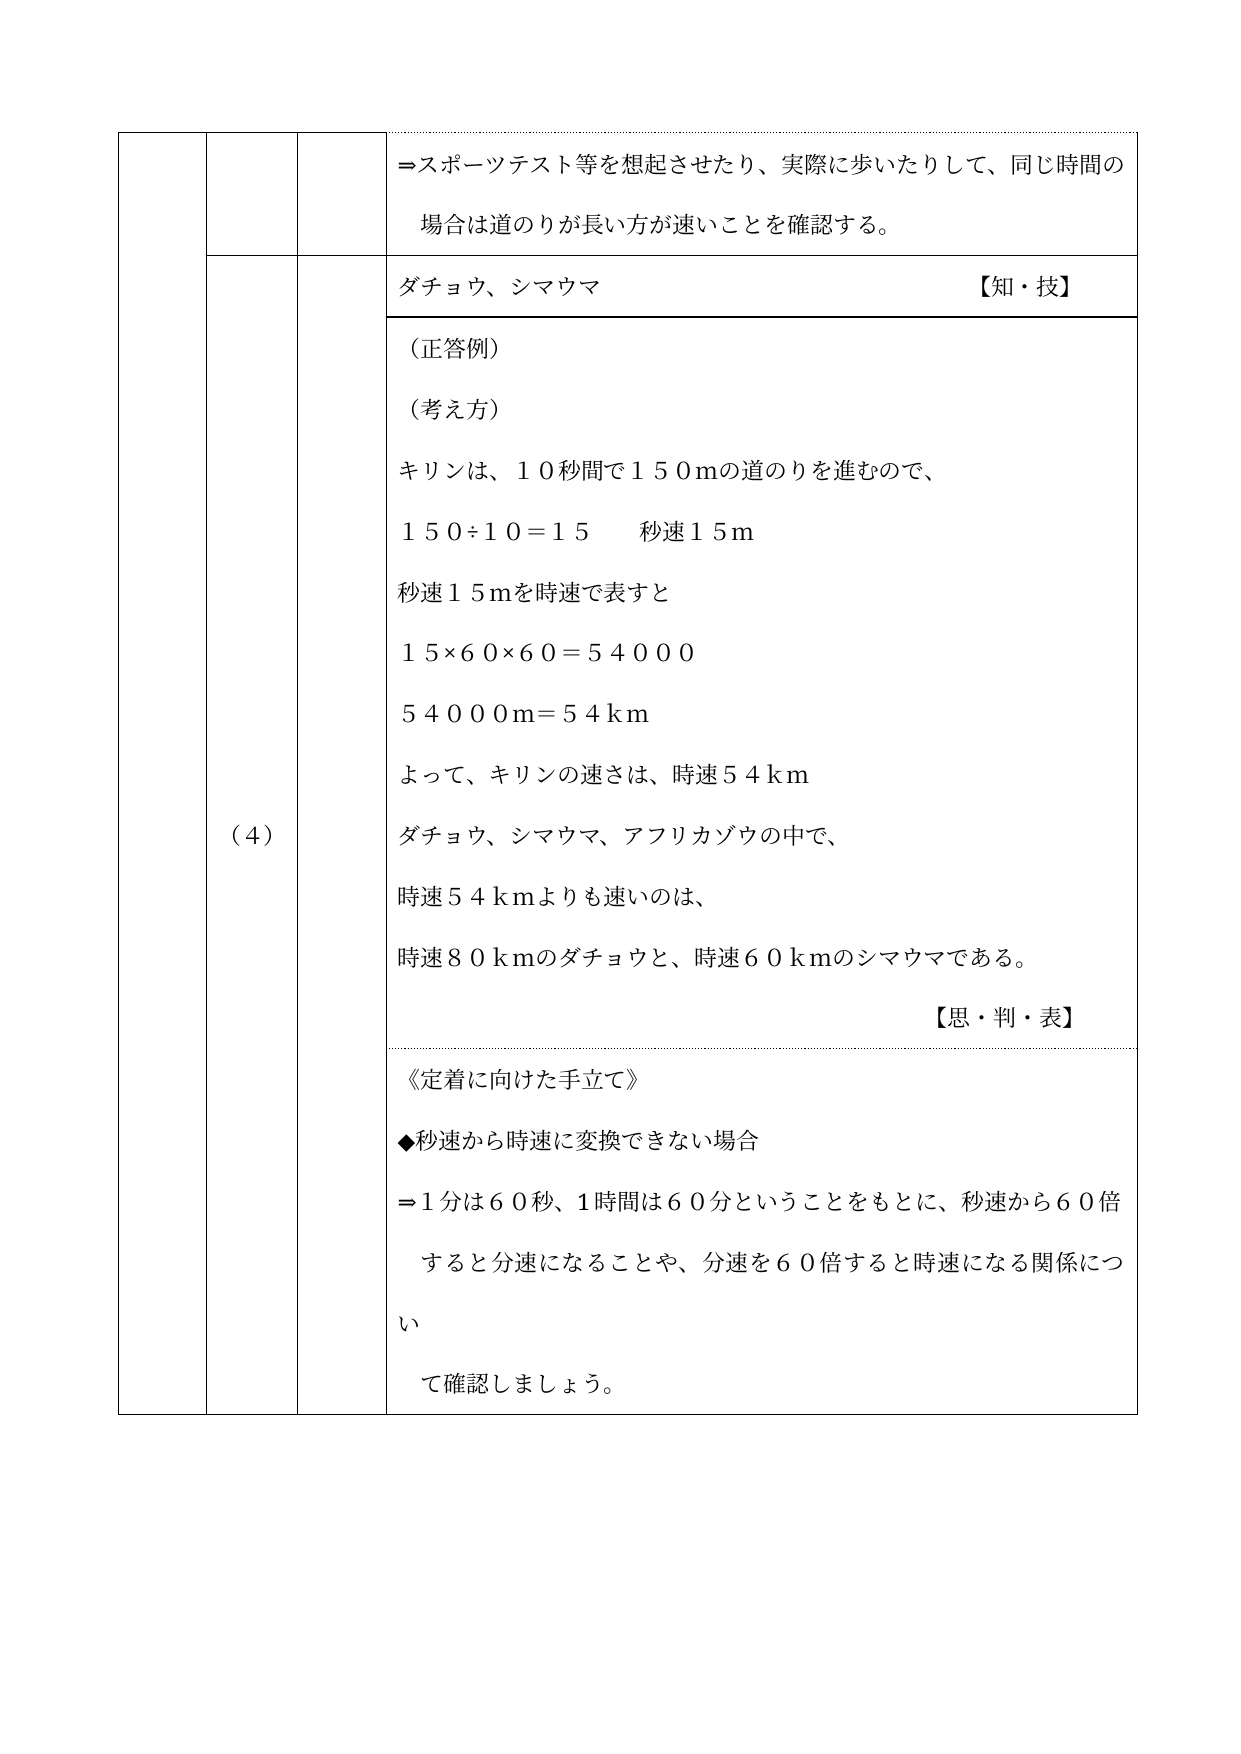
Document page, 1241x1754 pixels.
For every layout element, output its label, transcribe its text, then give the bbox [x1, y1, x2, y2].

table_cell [387, 132, 1137, 254]
table_cell 《定着に向けた手立て》 ◆秒速から時速に変換できない場合 ⇒１分は６０秒、1時間は６０分ということをもとに、秒速から６０倍 すると分速になることや、分速を６０倍すると時速になる関係につい て確認しましょう。 [387, 1048, 1137, 1413]
table_cell （正答例） （考え方） キリンは、１０秒間で１５０ｍの道のりを進むので、 １５０÷１０＝１５ 秒速１５ｍ 秒速１５ｍを時速で表すと １５×６０×６０＝５４０００ ５４０００ｍ＝５４ｋｍ よって、キリンの速さは、時速５４ｋｍ ダチョウ、シマウマ、アフリカゾウの中で、 時速５４ｋｍよりも速いのは、 時速８０ｋｍのダチョウと、時速６０ｋｍのシマウマである。 【思・判・表】 [387, 318, 1137, 1047]
table_cell ダチョウ、シマウマ 【知・技】 [387, 256, 1137, 316]
table_cell （４） [207, 256, 297, 1413]
table_cell [298, 256, 386, 1413]
